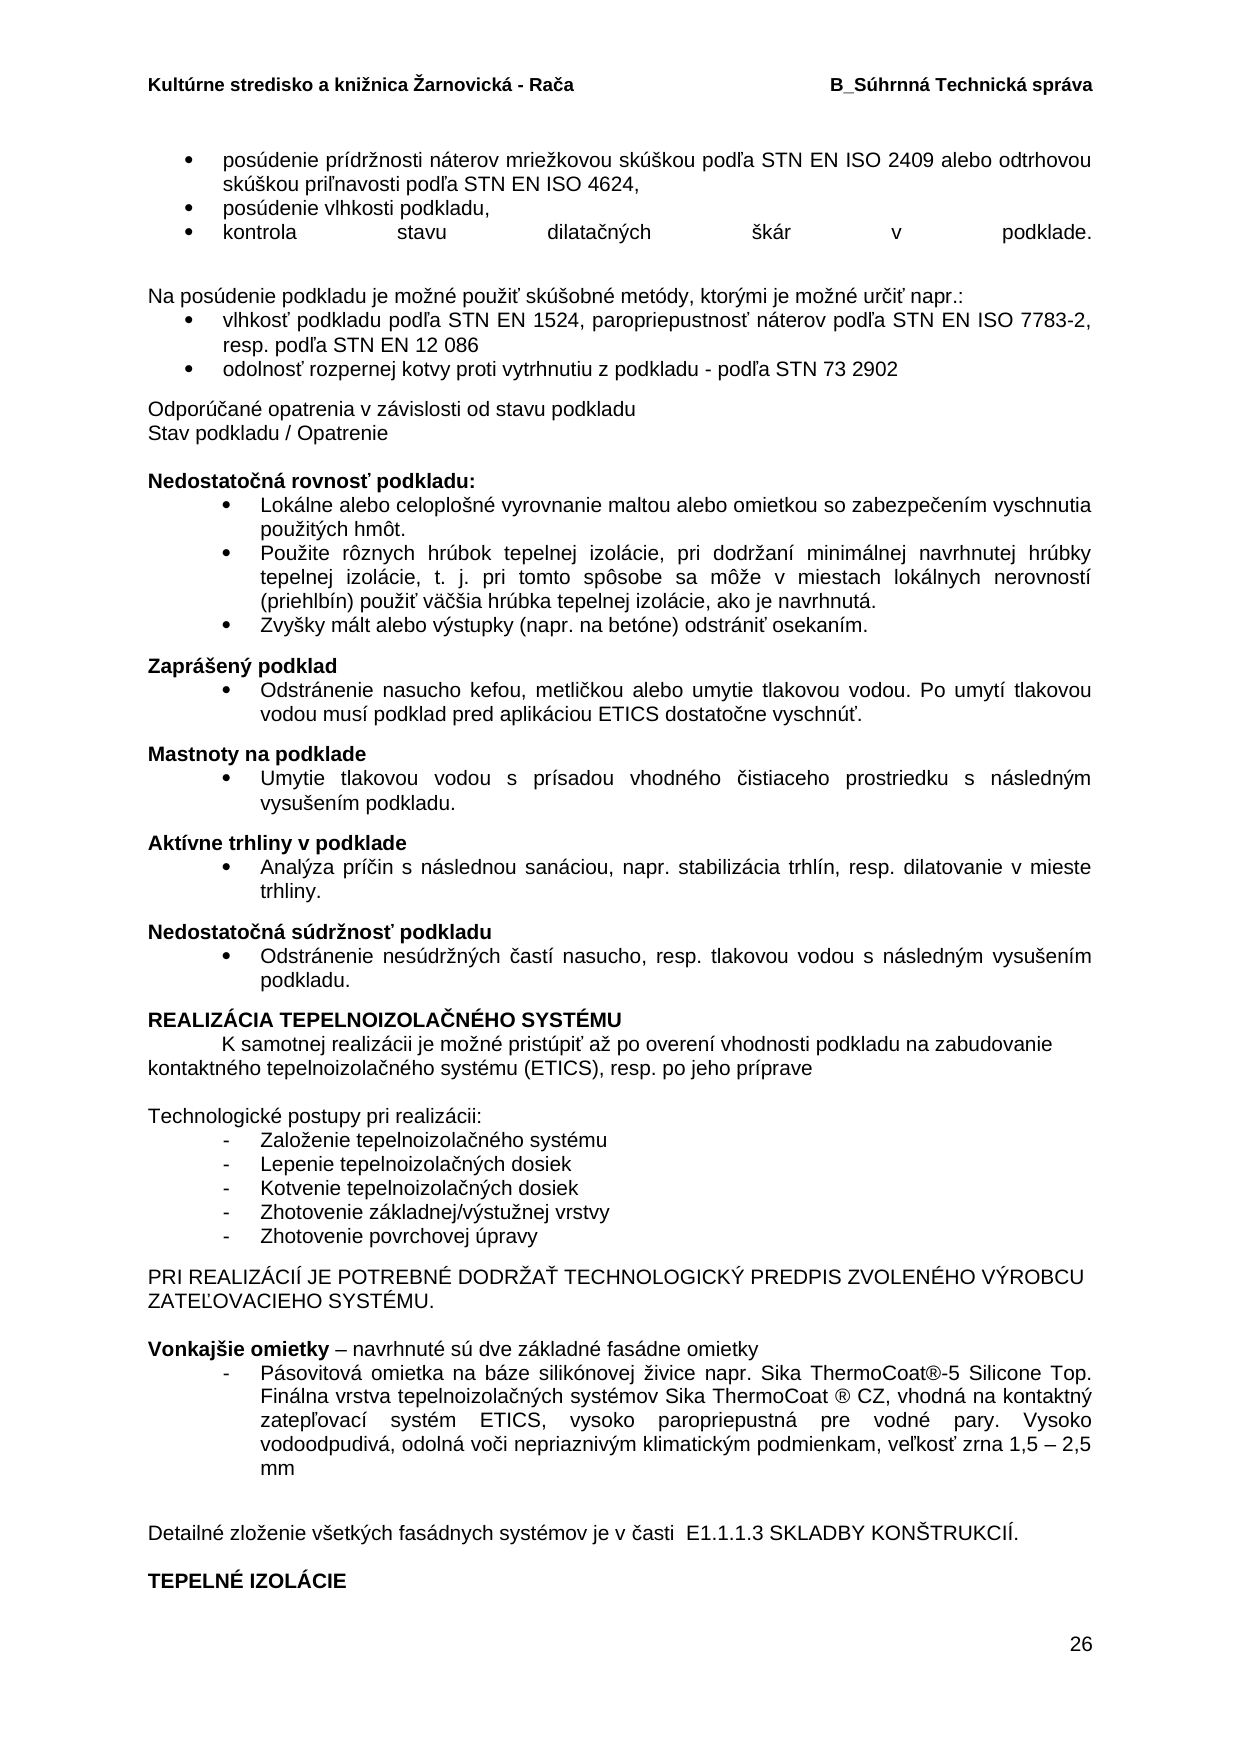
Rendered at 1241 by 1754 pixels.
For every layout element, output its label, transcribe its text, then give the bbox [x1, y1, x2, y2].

list Zvyšky mált alebo výstupky (napr. na betóne) odstrániť osekaním. [223, 613, 1093, 637]
list Zhotovenie povrchovej úpravy [223, 1224, 1093, 1248]
list Kotvenie tepelnoizolačných dosiek [223, 1176, 1093, 1200]
list Umytie tlakovou vodou s prísadou vhodného čistiaceho prostriedku s následným vysušením podkladu. [223, 766, 1093, 814]
text TEPELNÉ IZOLÁCIE [148, 1569, 1093, 1593]
list Analýza príčin s následnou sanáciou, napr. stabilizácia trhlín, resp. dilatovanie v mieste trhliny. [223, 855, 1093, 903]
text Detailné zloženie všetkých fasádnych systémov je v časti E1.1.1.3 SKLADBY KONŠTRUKCIÍ. [148, 1521, 1093, 1545]
text Technologické postupy pri realizácii: [148, 1104, 1093, 1128]
list Odstránenie nasucho kefou, metličkou alebo umytie tlakovou vodou. Po umytí tlakovou vodou musí podklad pred aplikáciou ETICS dostatočne vyschnúť. [223, 678, 1093, 726]
text Aktívne trhliny v podklade [148, 831, 1093, 855]
text Mastnoty na podklade [148, 742, 1093, 766]
text Nedostatočná súdržnosť podkladu [148, 919, 1093, 943]
text Vonkajšie omietky – navrhnuté sú dve základné fasádne omietky [148, 1336, 1093, 1360]
list Pásovitová omietka na báze silikónovej živice napr. Sika ThermoCoat®-5 Silicone Top. Finálna vrstva tepelnoizolačných systémov Sika ThermoCoat ® CZ, vhodná na kontaktný zatepľovací systém ETICS, vysoko paropriepustná pre vodné pary. Vysoko vodoodpudivá, odolná voči nepriaznivým klimatickým podmienkam, veľkosť zrna 1,5 – 2,5 mm [223, 1360, 1093, 1504]
list Zhotovenie základnej/výstužnej vrstvy [223, 1200, 1093, 1224]
list Odstránenie nesúdržných častí nasucho, resp. tlakovou vodou s následným vysušením podkladu. [223, 943, 1093, 992]
list Lepenie tepelnoizolačných dosiek [223, 1152, 1093, 1176]
text Odporúčané opatrenia v závislosti od stavu podkladu Stav podkladu / Opatrenie [148, 397, 1093, 469]
list Založenie tepelnoizolačného systému [223, 1128, 1093, 1152]
text Zaprášený podklad [148, 654, 1093, 678]
list Lokálne alebo celoplošné vyrovnanie maltou alebo omietkou so zabezpečením vyschnutia použitých hmôt. [223, 493, 1093, 541]
text REALIZÁCIA TEPELNOIZOLAČNÉHO SYSTÉMU [148, 1008, 1093, 1032]
list posúdenie prídržnosti náterov mriežkovou skúškou podľa STN EN ISO 2409 alebo odtrhovou skúškou priľnavosti podľa STN EN ISO 4624, [185, 148, 1093, 196]
list Použite rôznych hrúbok tepelnej izolácie, pri dodržaní minimálnej navrhnutej hrúbky tepelnej izolácie, t. j. pri tomto spôsobe sa môže v miestach lokálnych nerovností (priehlbín) použiť väčšia hrúbka tepelnej izolácie, ako je navrhnutá. [223, 541, 1093, 613]
text Na posúdenie podkladu je možné použiť skúšobné metódy, ktorými je možné určiť napr.: [148, 284, 1093, 308]
text Nedostatočná rovnosť podkladu: [148, 469, 1093, 493]
text K samotnej realizácii je možné pristúpiť až po overení vhodnosti podkladu na zabudovanie kontaktného tepelnoizolačného systému (ETICS), resp. po jeho príprave [148, 1032, 1093, 1104]
list odolnosť rozpernej kotvy proti vytrhnutiu z podkladu - podľa STN 73 2902 [185, 356, 1093, 380]
list kontrola stavu dilatačných škár v podklade. [185, 220, 1093, 268]
list posúdenie vlhkosti podkladu, [185, 196, 1093, 220]
list vlhkosť podkladu podľa STN EN 1524, paropriepustnosť náterov podľa STN EN ISO 7783-2, resp. podľa STN EN 12 086 [185, 308, 1093, 356]
text PRI REALIZÁCIÍ JE POTREBNÉ DODRŽAŤ TECHNOLOGICKÝ PREDPIS ZVOLENÉHO VÝROBCU ZATEĽOVACIEHO SYSTÉMU. [148, 1264, 1093, 1312]
